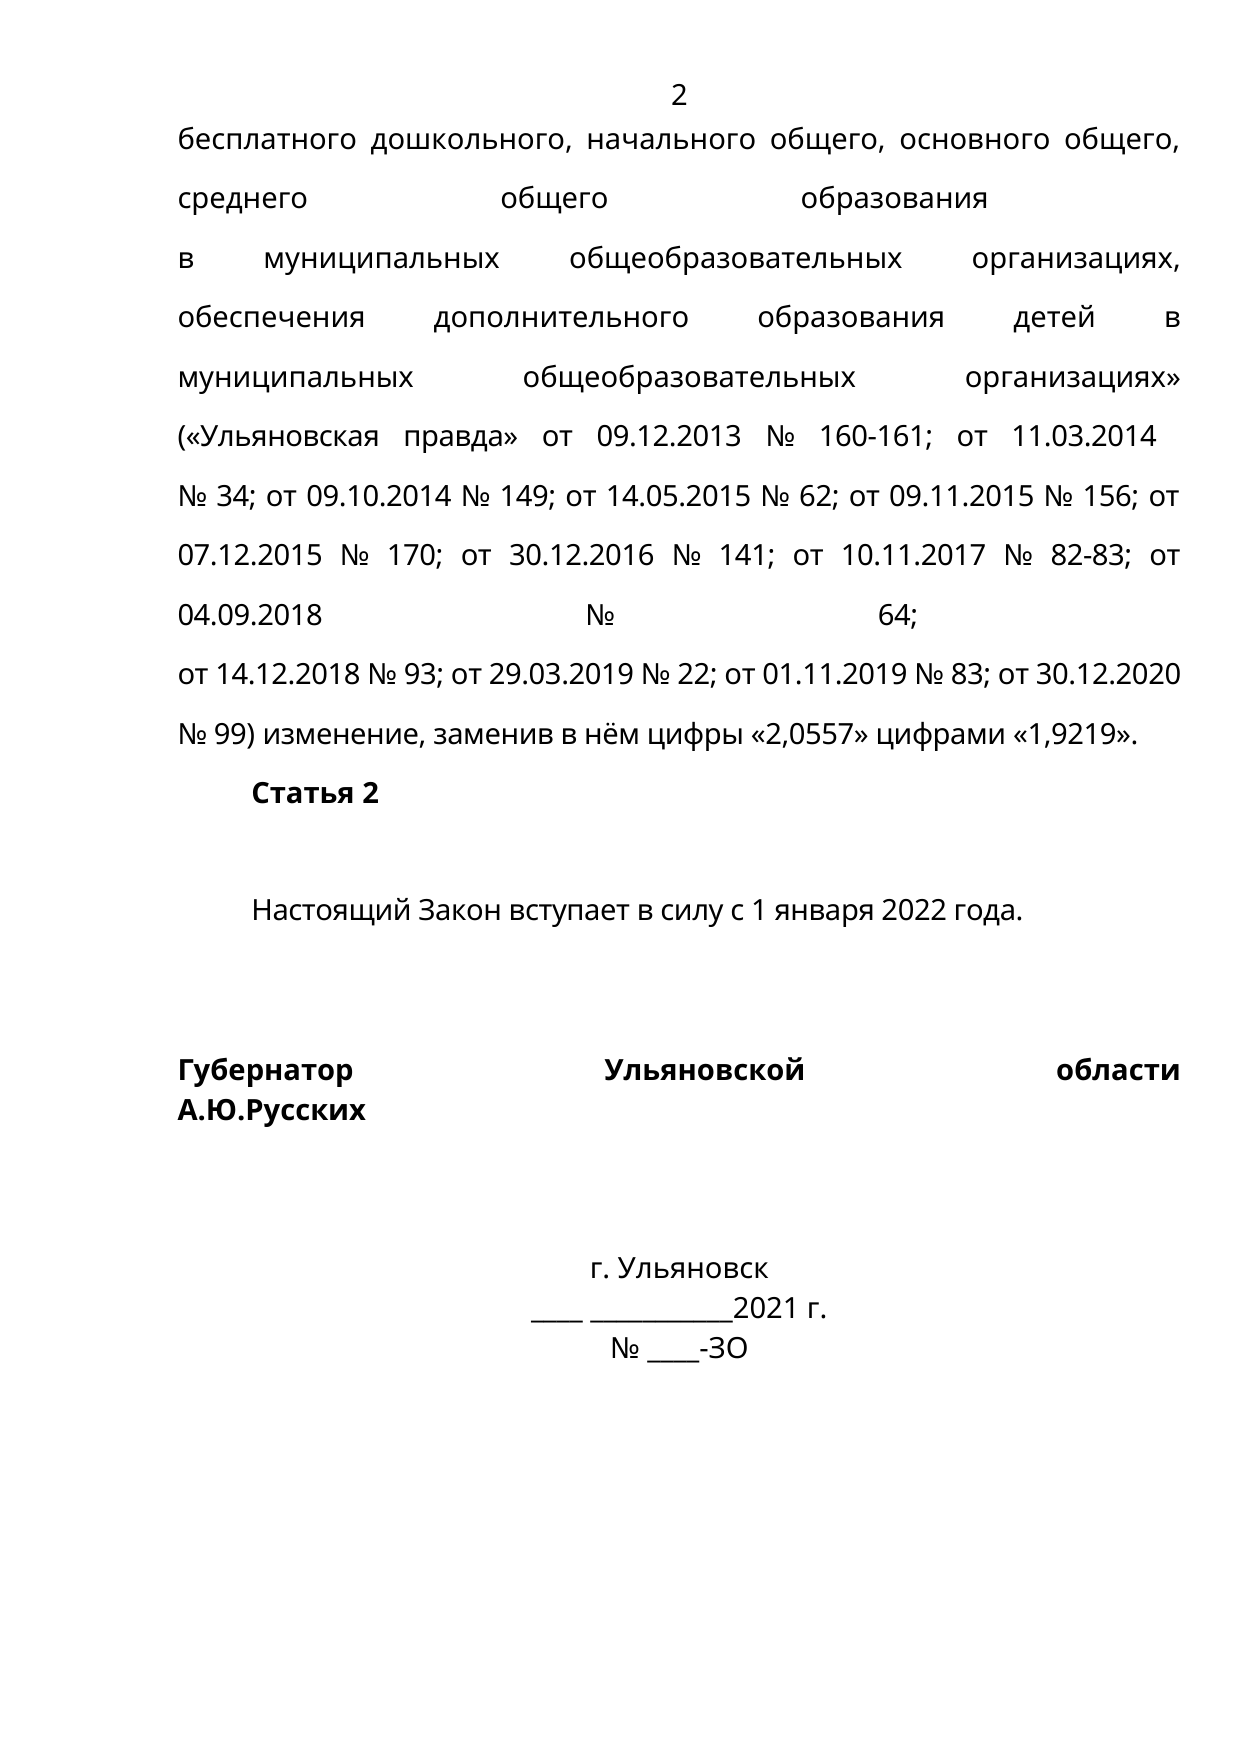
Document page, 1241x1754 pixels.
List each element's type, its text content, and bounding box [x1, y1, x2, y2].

text Статья 2 [177, 772, 1181, 812]
text г. Ульяновск [177, 1248, 1181, 1287]
text ____ ___________2021 г. [177, 1287, 1181, 1327]
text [177, 118, 1181, 753]
text Настоящий Закон вступает в силу с 1 января 2022 года. [177, 889, 1181, 929]
text Губернатор Ульяновской области А.Ю.Русских [177, 1049, 1181, 1129]
text № ____-ЗО [177, 1327, 1181, 1367]
